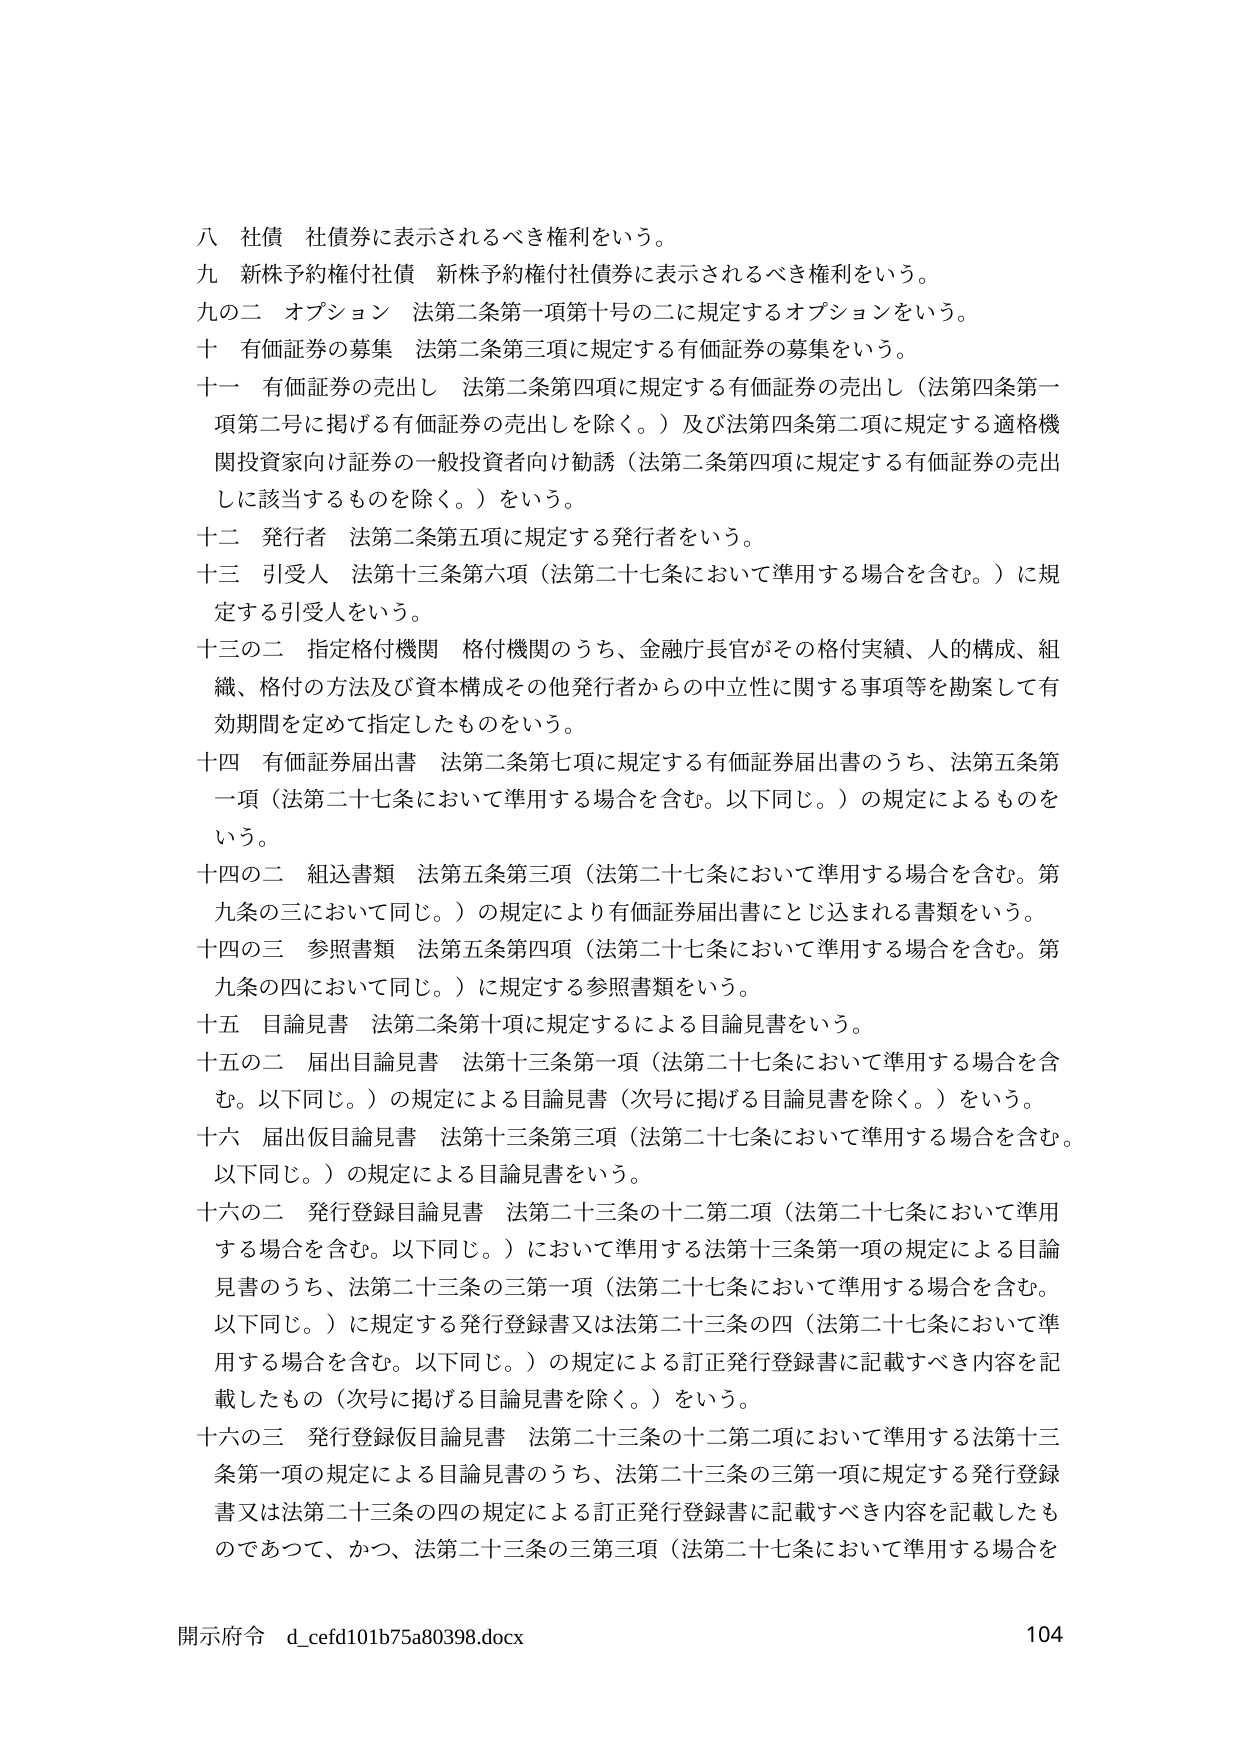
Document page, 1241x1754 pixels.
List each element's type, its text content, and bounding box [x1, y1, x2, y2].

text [196, 1417, 1063, 1567]
text 十三の二 指定格付機関 格付機関のうち、金融庁長官がその格付実績、人的構成、組織、格付の方法及び資本構成その他発行者からの中立性に関する事項等を勘案して有効期間を定めて指定したものをいう。 [196, 629, 1063, 742]
text 十四の三 参照書類 法第五条第四項（法第二十七条において準用する場合を含む。第九条の四において同じ。）に規定する参照書類をいう。 [196, 929, 1063, 1004]
text 十一 有価証券の売出し 法第二条第四項に規定する有価証券の売出し（法第四条第一項第二号に掲げる有価証券の売出しを除く。）及び法第四条第二項に規定する適格機関投資家向け証券の一般投資者向け勧誘（法第二条第四項に規定する有価証券の売出しに該当するものを除く。）をいう。 [196, 367, 1063, 517]
text 十五 目論見書 法第二条第十項に規定するによる目論見書をいう。 [196, 1004, 1063, 1042]
text 十二 発行者 法第二条第五項に規定する発行者をいう。 [196, 517, 1063, 554]
text 十三 引受人 法第十三条第六項（法第二十七条において準用する場合を含む。）に規定する引受人をいう。 [196, 554, 1063, 629]
text 九 新株予約権付社債 新株予約権付社債券に表示されるべき権利をいう。 [196, 254, 1063, 292]
text 十六 届出仮目論見書 法第十三条第三項（法第二十七条において準用する場合を含む。以下同じ。）の規定による目論見書をいう。 [196, 1117, 1063, 1192]
text 十六の二 発行登録目論見書 法第二十三条の十二第二項（法第二十七条において準用する場合を含む。以下同じ。）において準用する法第十三条第一項の規定による目論見書のうち、法第二十三条の三第一項（法第二十七条において準用する場合を含む。以下同じ。）に規定する発行登録書又は法第二十三条の四（法第二十七条において準用する場合を含む。以下同じ。）の規定による訂正発行登録書に記載すべき内容を記載したもの（次号に掲げる目論見書を除く。）をいう。 [196, 1192, 1063, 1417]
text 十 有価証券の募集 法第二条第三項に規定する有価証券の募集をいう。 [196, 329, 1063, 367]
text 八 社債 社債券に表示されるべき権利をいう。 [196, 217, 1063, 254]
text 十五の二 届出目論見書 法第十三条第一項（法第二十七条において準用する場合を含む。以下同じ。）の規定による目論見書（次号に掲げる目論見書を除く。）をいう。 [196, 1042, 1063, 1117]
text 十四 有価証券届出書 法第二条第七項に規定する有価証券届出書のうち、法第五条第一項（法第二十七条において準用する場合を含む。以下同じ。）の規定によるものをいう。 [196, 742, 1063, 854]
text 十四の二 組込書類 法第五条第三項（法第二十七条において準用する場合を含む。第九条の三において同じ。）の規定により有価証券届出書にとじ込まれる書類をいう。 [196, 854, 1063, 929]
text 九の二 オプション 法第二条第一項第十号の二に規定するオプションをいう。 [196, 292, 1063, 329]
